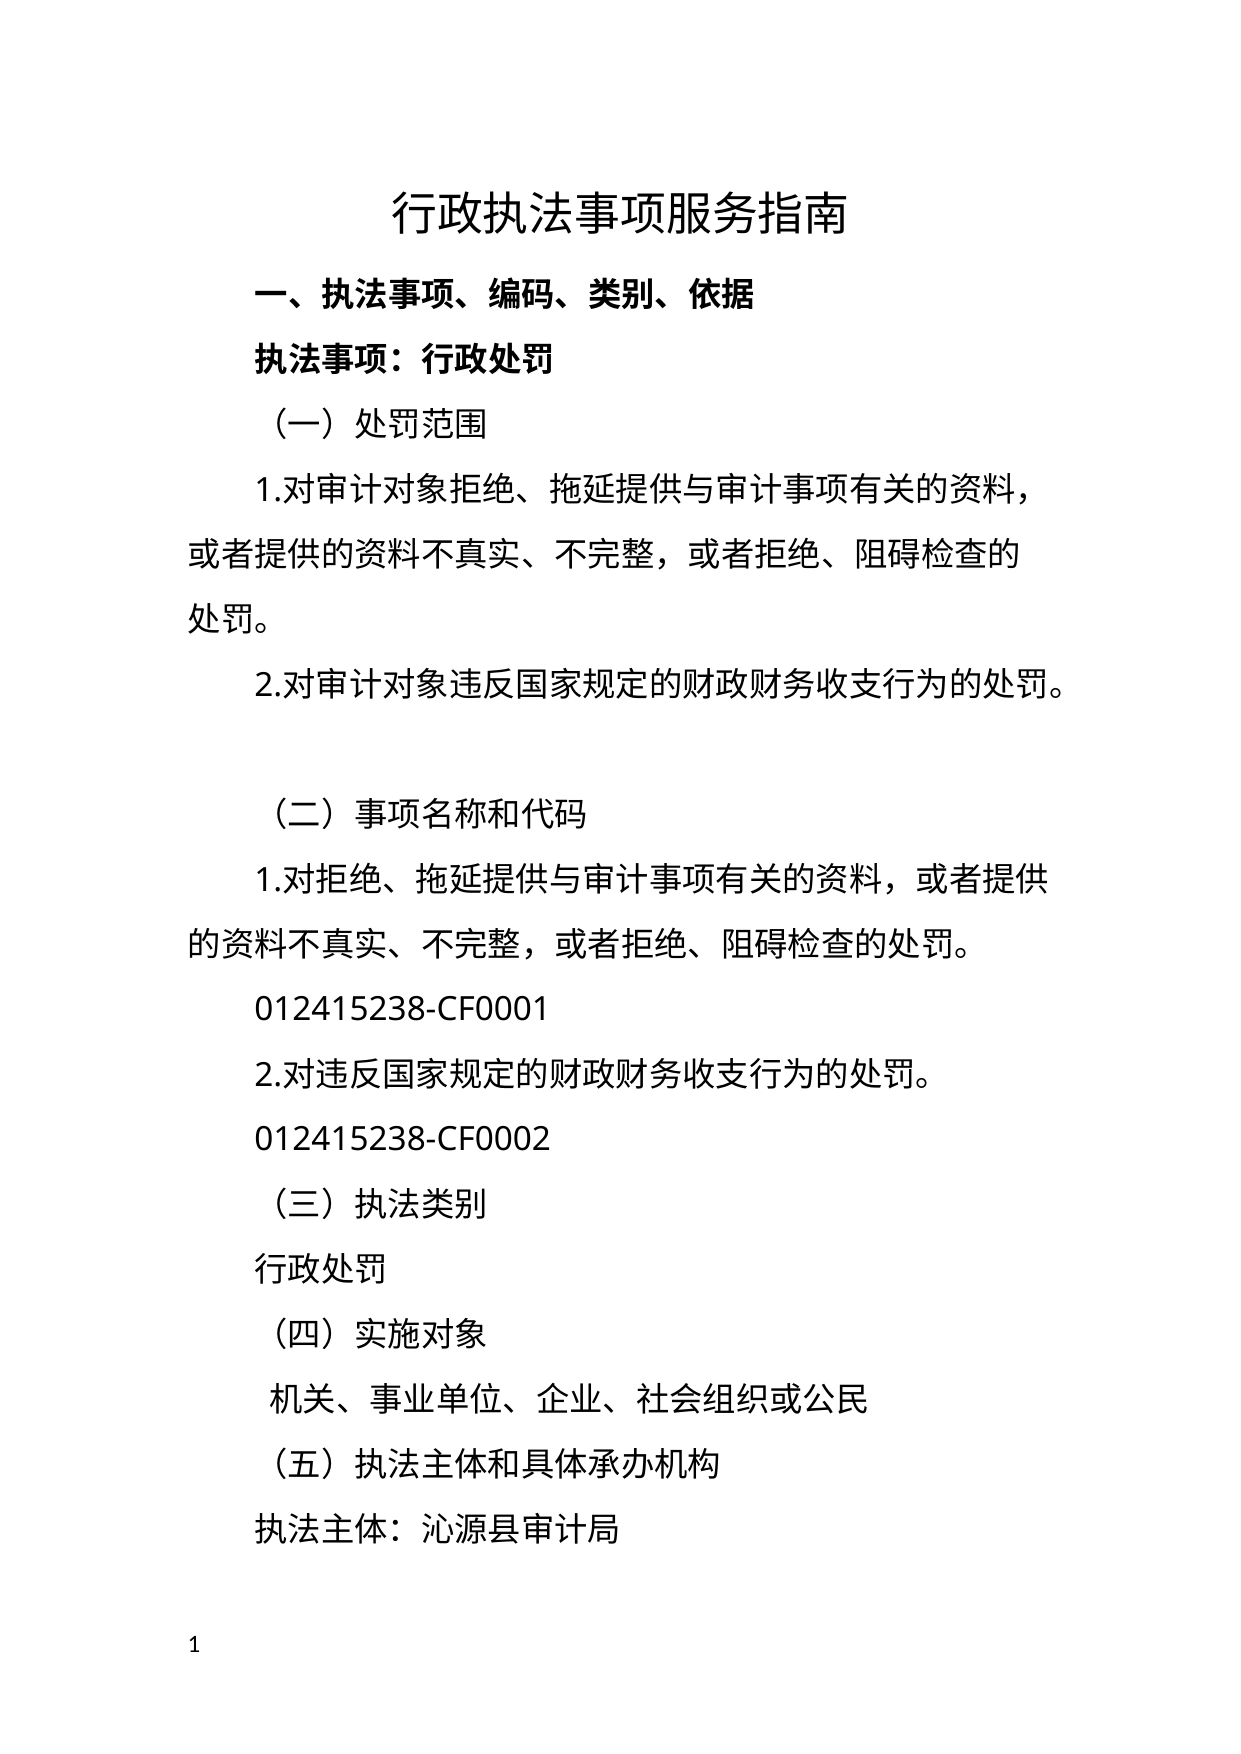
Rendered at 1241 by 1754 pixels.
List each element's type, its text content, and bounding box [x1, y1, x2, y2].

text （五）执法主体和具体承办机构 [187, 1429, 1053, 1494]
text 2.对审计对象违反国家规定的财政财务收支行为的处罚。 [187, 649, 1053, 779]
text 1.对拒绝、拖延提供与审计事项有关的资料，或者提供的资料不真实、不完整，或者拒绝、阻碍检查的处罚。 [187, 844, 1053, 974]
text 012415238-CF0001 [187, 974, 1053, 1039]
text （一）处罚范围 [187, 389, 1053, 454]
text 2.对违反国家规定的财政财务收支行为的处罚。 [187, 1039, 1053, 1104]
text 一、执法事项、编码、类别、依据 [187, 259, 1053, 324]
list 执法事项：行政处罚 [187, 324, 1053, 389]
text （四）实施对象 [187, 1299, 1053, 1364]
text 机关、事业单位、企业、社会组织或公民 [187, 1364, 1053, 1429]
text 行政处罚 [187, 1234, 1053, 1299]
text 执法主体：沁源县审计局 [187, 1494, 1053, 1559]
text （三）执法类别 [187, 1169, 1053, 1234]
text （二）事项名称和代码 [187, 779, 1053, 844]
text 012415238-CF0002 [187, 1104, 1053, 1169]
text 行政执法事项服务指南 [187, 162, 1053, 259]
text 1.对审计对象拒绝、拖延提供与审计事项有关的资料，或者提供的资料不真实、不完整，或者拒绝、阻碍检查的处罚。 [187, 454, 1053, 649]
